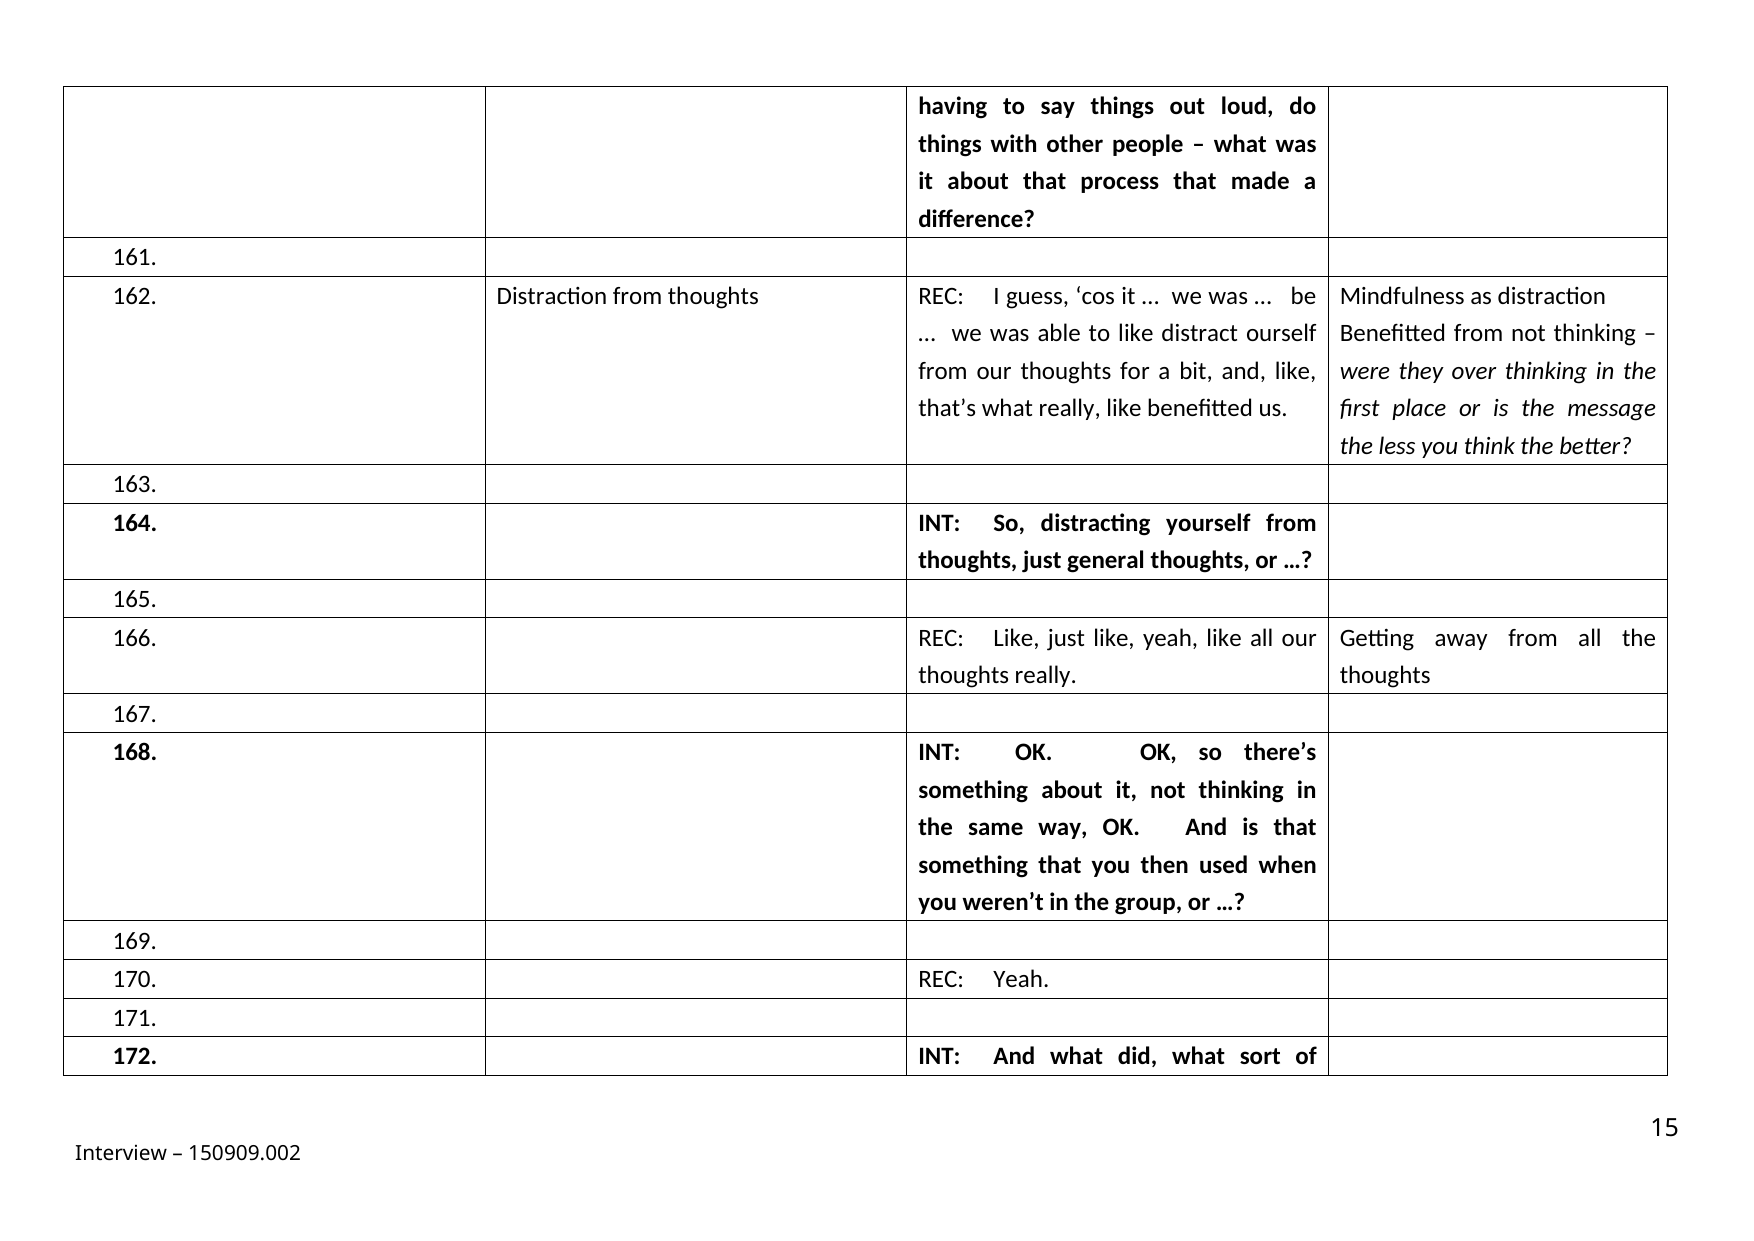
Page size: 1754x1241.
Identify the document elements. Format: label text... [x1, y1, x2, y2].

table_cell [486, 960, 906, 997]
table_cell [64, 1037, 485, 1074]
table_cell INT: So, distracting yourself from thoughts, just general thoughts, or …? [907, 504, 1328, 579]
table_cell [64, 87, 485, 237]
table_cell [1329, 960, 1667, 997]
table_cell [907, 465, 1328, 503]
table_cell [486, 238, 906, 276]
table_cell [907, 580, 1328, 617]
table_cell [64, 921, 485, 959]
table_cell [486, 733, 906, 920]
table_cell [64, 960, 485, 997]
table_cell Getting away from all the thoughts [1329, 618, 1667, 693]
table_cell Mindfulness as distraction Benefitted from not thinking – were they over thinking in the first place or is the message the less you think the better? [1329, 277, 1667, 464]
table_cell INT: OK. OK, so there’s something about it, not thinking in the same way, OK. And is that something that you then used when you weren’t in the group, or …? [907, 733, 1328, 920]
table_cell [64, 277, 485, 464]
table_cell [907, 694, 1328, 732]
table_cell [64, 580, 485, 617]
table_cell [907, 87, 1328, 237]
table_cell [486, 618, 906, 693]
table_cell [64, 504, 485, 579]
table_cell [64, 238, 485, 276]
table_cell [1329, 87, 1667, 237]
table_cell [64, 694, 485, 732]
table_cell [486, 87, 906, 237]
table_cell [64, 618, 485, 693]
table_cell [1329, 1037, 1667, 1074]
table_cell [64, 999, 485, 1036]
table_cell [1329, 999, 1667, 1036]
table_cell REC: Like, just like, yeah, like all our thoughts really. [907, 618, 1328, 693]
table_cell [486, 694, 906, 732]
table_cell [1329, 694, 1667, 732]
table_cell [1329, 465, 1667, 503]
table_cell [486, 580, 906, 617]
table_cell [1329, 580, 1667, 617]
table_cell [64, 733, 485, 920]
table_cell [907, 238, 1328, 276]
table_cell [907, 1037, 1328, 1074]
table_cell [1329, 733, 1667, 920]
table_cell [907, 999, 1328, 1036]
table_cell [486, 999, 906, 1036]
table_cell REC: I guess, ‘cos it … we was … be … we was able to like distract ourself from our thoughts for a bit, and, like, that’s what really, like benefitted us. [907, 277, 1328, 464]
table_cell REC: Yeah. [907, 960, 1328, 997]
table_cell [486, 1037, 906, 1074]
table_cell [486, 504, 906, 579]
table_cell Distraction from thoughts [486, 277, 906, 464]
table_cell [1329, 238, 1667, 276]
table_cell [1329, 921, 1667, 959]
table_cell [486, 921, 906, 959]
table_cell [1329, 504, 1667, 579]
table_cell [64, 465, 485, 503]
table_cell [486, 465, 906, 503]
table_cell [907, 921, 1328, 959]
